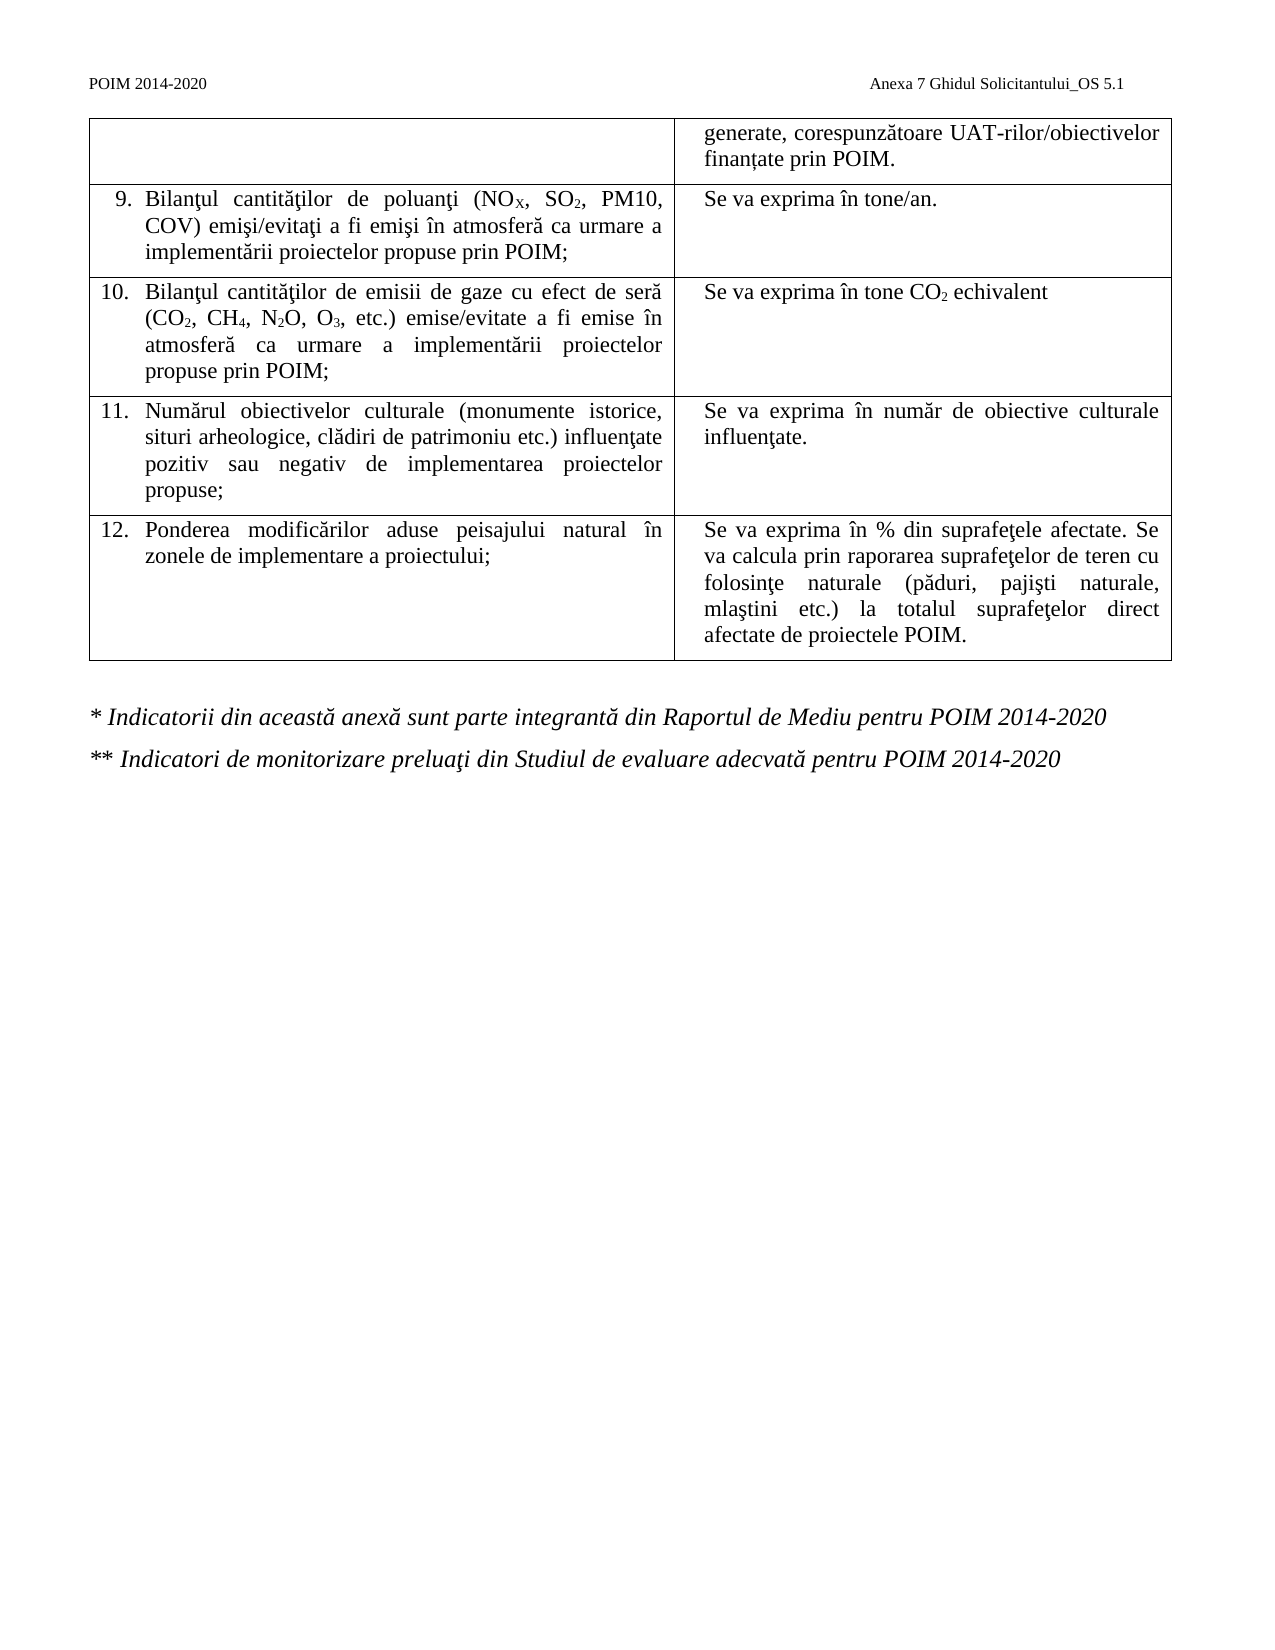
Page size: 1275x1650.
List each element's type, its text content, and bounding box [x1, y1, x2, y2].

table_cell Bilanţul cantităţilor de emisii de gaze cu efect de seră (CO2, CH4, N2O, O3, etc.) emise/evitate a fi emise în atmosferă ca urmare a implementării proiectelor propuse prin POIM; [90, 278, 674, 396]
table_cell Ponderea modificărilor aduse peisajului natural în zonele de implementare a proiectului; [90, 516, 674, 660]
text ** Indicatori de monitorizare preluaţi din Studiul de evaluare adecvată pentru POIM 2014-2020 [89, 744, 1172, 772]
table_cell Se va exprima în număr de obiective culturale influenţate. [675, 397, 1171, 515]
table_cell Se va exprima în % din suprafeţele afectate. Se va calcula prin raporarea suprafeţelor de teren cu folosinţe naturale (păduri, pajişti naturale, mlaştini etc.) la totalul suprafeţelor direct afectate de proiectele POIM. [675, 516, 1171, 660]
text * Indicatorii din această anexă sunt parte integrantă din Raportul de Mediu pentru POIM 2014-2020 [89, 702, 1172, 731]
table_cell Se va exprima în tone CO2 echivalent [675, 278, 1171, 396]
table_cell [675, 119, 1171, 184]
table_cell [90, 119, 674, 184]
table_cell Bilanţul cantităţilor de poluanţi (NOX, SO2, PM10, COV) emişi/evitaţi a fi emişi în atmosferă ca urmare a implementării proiectelor propuse prin POIM; [90, 185, 674, 277]
table_cell Se va exprima în tone/an. [675, 185, 1171, 277]
table_cell Numărul obiectivelor culturale (monumente istorice, situri arheologice, clădiri de patrimoniu etc.) influenţate pozitiv sau negativ de implementarea proiectelor propuse; [90, 397, 674, 515]
